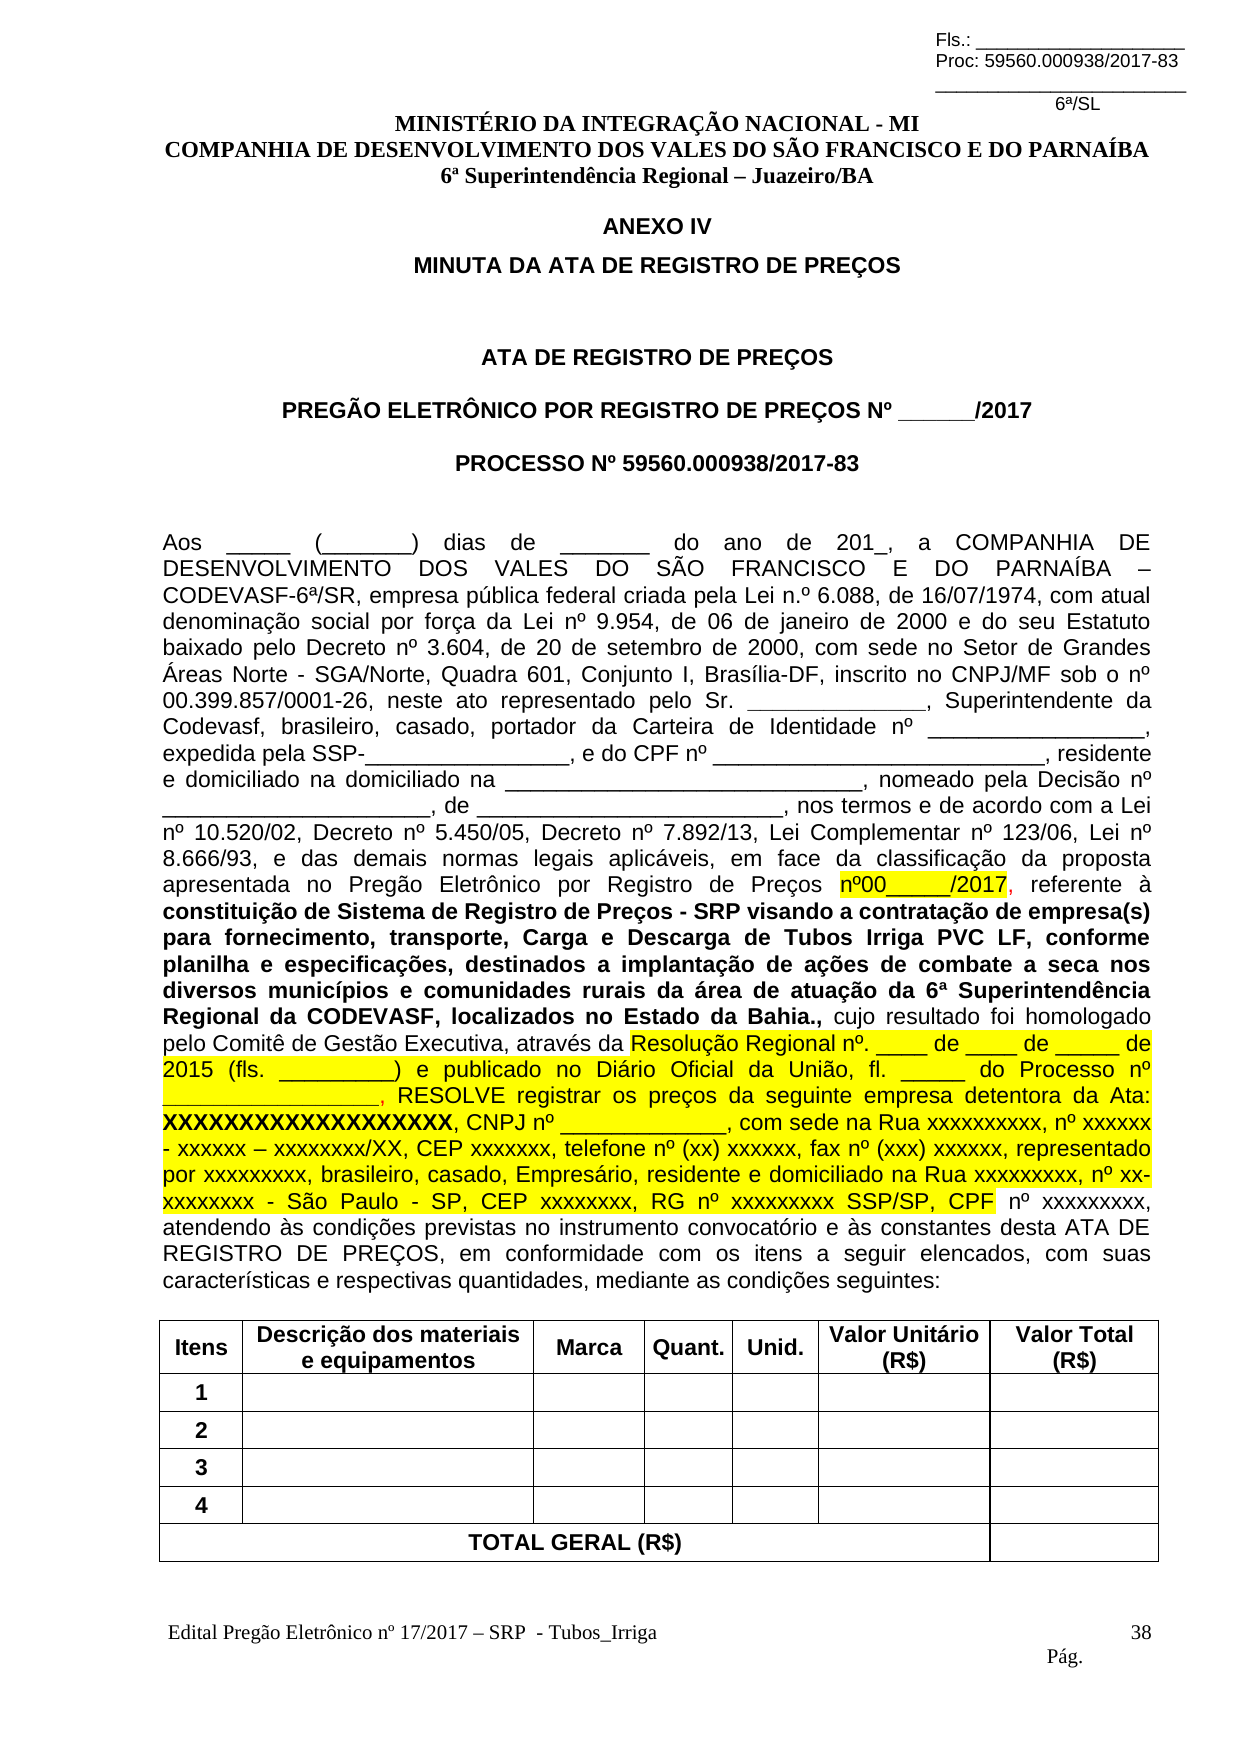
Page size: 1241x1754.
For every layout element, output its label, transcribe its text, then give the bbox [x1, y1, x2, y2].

text ATA DE REGISTRO DE PREÇOS [162, 344, 1152, 371]
table_cell [534, 1449, 644, 1486]
table_cell [243, 1487, 533, 1523]
table_cell [991, 1449, 1158, 1486]
table_cell [991, 1524, 1158, 1561]
table_cell [243, 1449, 533, 1486]
table_cell [733, 1374, 818, 1411]
table_header Quant. [645, 1321, 732, 1373]
table_cell [645, 1449, 732, 1486]
table_cell [243, 1412, 533, 1448]
table_cell [991, 1487, 1158, 1523]
table_cell [733, 1487, 818, 1523]
text PREGÃO ELETRÔNICO POR REGISTRO DE PREÇOS Nº ______/2017 [162, 397, 1152, 423]
table_cell 1 [160, 1374, 242, 1411]
table_cell [534, 1487, 644, 1523]
table_cell [819, 1412, 989, 1448]
table_cell 2 [160, 1412, 242, 1448]
table_cell TOTAL GERAL (R$) [160, 1524, 989, 1561]
subtitle ANEXO IV [162, 213, 1152, 239]
table_cell [991, 1374, 1158, 1411]
text PROCESSO Nº 59560.000938/2017-83 [162, 450, 1152, 476]
table_cell [819, 1449, 989, 1486]
table_header Marca [534, 1321, 644, 1373]
table_cell 3 [160, 1449, 242, 1486]
table_cell [733, 1449, 818, 1486]
table_cell [243, 1374, 533, 1411]
table_cell [645, 1487, 732, 1523]
table_cell [645, 1374, 732, 1411]
table_header Itens [160, 1321, 242, 1373]
table_cell [733, 1412, 818, 1448]
text Aos _____ (_______) dias de _______ do ano de 201_, a COMPANHIA DE DESENVOLVIMENTO DOS VALES DO SÃO FRANCISCO E DO PARNAÍBA – CODEVASF-6ª/SR, empresa pública federal criada pela Lei n.º 6.088, de 16/07/1974, com atual denominação social por força da Lei nº 9.954, de 06 de janeiro de 2000 e do seu Estatuto baixado pelo Decreto nº 3.604, de 20 de setembro de 2000, com sede no Setor de Grandes Áreas Norte - SGA/Norte, Quadra 601, Conjunto I, Brasília-DF, inscrito no CNPJ/MF sob o nº 00.399.857/0001-26, neste ato representado pelo Sr. ______________, Superintendente da Codevasf, brasileiro, casado, portador da Carteira de Identidade nº _________________, expedida pela SSP-________________, e do CPF nº __________________________, residente e domiciliado na domiciliado na ____________________________, nomeado pela Decisão nº _____________________, de ________________________, nos termos e de acordo com a Lei nº 10.520/02, Decreto nº 5.450/05, Decreto nº 7.892/13, Lei Complementar nº 123/06, Lei nº 8.666/93, e das demais normas legais aplicáveis, em face da classificação da proposta apresentada no Pregão Eletrônico por Registro de Preços nº00_____/2017, referente à constituição de Sistema de Registro de Preços - SRP visando a contratação de empresa(s) para fornecimento, transporte, Carga e Descarga de Tubos Irriga PVC LF, conforme planilha e especificações, destinados a implantação de ações de combate a seca nos diversos municípios e comunidades rurais da área de atuação da 6ª Superintendência Regional da CODEVASF, localizados no Estado da Bahia., cujo resultado foi homologado pelo Comitê de Gestão Executiva, através da Resolução Regional nº. ____ de ____ de _____ de 2015 (fls. _________) e publicado no Diário Oficial da União, fl. _____ do Processo nº _________________, RESOLVE registrar os preços da seguinte empresa detentora da Ata: XXXXXXXXXXXXXXXXXXX, CNPJ nº _____________, com sede na Rua xxxxxxxxxx, nº xxxxxx - xxxxxx – xxxxxxxx/XX, CEP xxxxxxx, telefone nº (xx) xxxxxx, fax nº (xxx) xxxxxx, representado por xxxxxxxxx, brasileiro, casado, Empresário, residente e domiciliado na Rua xxxxxxxxx, nº xx- xxxxxxxx - São Paulo - SP, CEP xxxxxxxx, RG nº xxxxxxxxx SSP/SP, CPF nº xxxxxxxxx, atendendo às condições previstas no instrumento convocatório e às constantes desta ATA DE REGISTRO DE PREÇOS, em conformidade com os itens a seguir elencados, com suas características e respectivas quantidades, mediante as condições seguintes: [162, 529, 1152, 1105]
table_header Valor Total (R$) [991, 1321, 1158, 1373]
table_cell 4 [160, 1487, 242, 1523]
table_cell [991, 1412, 1158, 1448]
table_header Valor Unitário (R$) [819, 1321, 989, 1373]
text Aos _____ (_______) dias de _______ do ano de 201_, a COMPANHIA DE DESENVOLVIMENTO DOS VALES DO SÃO FRANCISCO E DO PARNAÍBA – CODEVASF-6ª/SR, empresa pública federal criada pela Lei n.º 6.088, de 16/07/1974, com atual denominação social por força da Lei nº 9.954, de 06 de janeiro de 2000 e do seu Estatuto baixado pelo Decreto nº 3.604, de 20 de setembro de 2000, com sede no Setor de Grandes Áreas Norte - SGA/Norte, Quadra 601, Conjunto I, Brasília-DF, inscrito no CNPJ/MF sob o nº 00.399.857/0001-26, neste ato representado pelo Sr. ______________, Superintendente da Codevasf, brasileiro, casado, portador da Carteira de Identidade nº _________________, expedida pela SSP-________________, e do CPF nº __________________________, residente e domiciliado na domiciliado na ____________________________, nomeado pela Decisão nº _____________________, de ________________________, nos termos e de acordo com a Lei nº 10.520/02, Decreto nº 5.450/05, Decreto nº 7.892/13, Lei Complementar nº 123/06, Lei nº 8.666/93, e das demais normas legais aplicáveis, em face da classificação da proposta apresentada no Pregão Eletrônico por Registro de Preços nº00_____/2017, referente à constituição de Sistema de Registro de Preços - SRP visando a contratação de empresa(s) para fornecimento, transporte, Carga e Descarga de Tubos Irriga PVC LF, conforme planilha e especificações, destinados a implantação de ações de combate a seca nos diversos municípios e comunidades rurais da área de atuação da 6ª Superintendência Regional da CODEVASF, localizados no Estado da Bahia., cujo resultado foi homologado pelo Comitê de Gestão Executiva, através da Resolução Regional nº. ____ de ____ de _____ de 2015 (fls. _________) e publicado no Diário Oficial da União, fl. _____ do Processo nº _________________, RESOLVE registrar os preços da seguinte empresa detentora da Ata: XXXXXXXXXXXXXXXXXXX, CNPJ nº _____________, com sede na Rua xxxxxxxxxx, nº xxxxxx - xxxxxx – xxxxxxxx/XX, CEP xxxxxxx, telefone nº (xx) xxxxxx, fax nº (xxx) xxxxxx, representado por xxxxxxxxx, brasileiro, casado, Empresário, residente e domiciliado na Rua xxxxxxxxx, nº xx- xxxxxxxx - São Paulo - SP, CEP xxxxxxxx, RG nº xxxxxxxxx SSP/SP, CPF nº xxxxxxxxx, atendendo às condições previstas no instrumento convocatório e às constantes desta ATA DE REGISTRO DE PREÇOS, em conformidade com os itens a seguir elencados, com suas características e respectivas quantidades, mediante as condições seguintes: [162, 1106, 1152, 1293]
table_header Unid. [733, 1321, 818, 1373]
table_cell [819, 1487, 989, 1523]
table_cell [534, 1412, 644, 1448]
table_cell [645, 1412, 732, 1448]
subtitle MINUTA DA ATA DE REGISTRO DE PREÇOS [162, 252, 1152, 278]
table_cell [819, 1374, 989, 1411]
table_header Descrição dos materiais e equipamentos [243, 1321, 533, 1373]
table_cell [534, 1374, 644, 1411]
